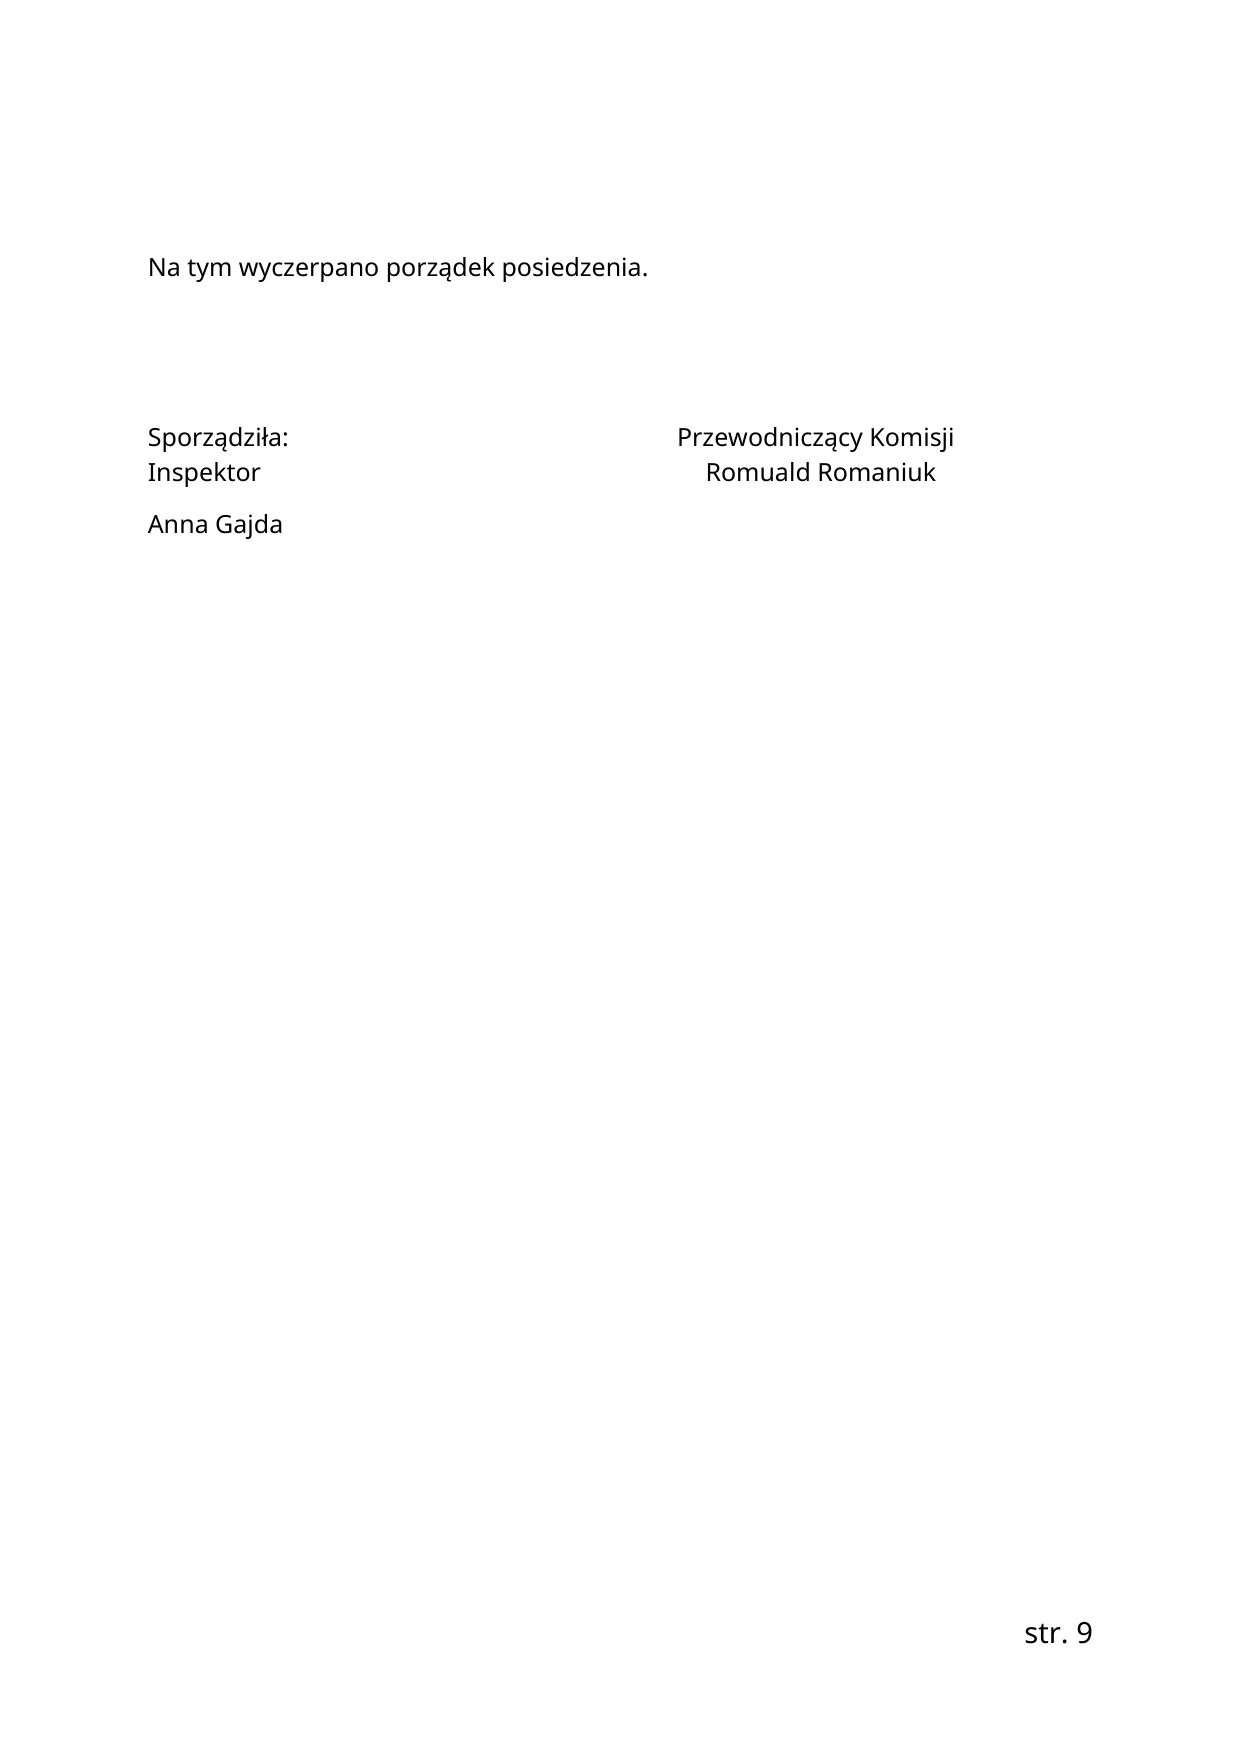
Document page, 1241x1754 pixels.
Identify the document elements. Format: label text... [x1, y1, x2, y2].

text Inspektor Romuald Romaniuk [148, 454, 1093, 488]
text Anna Gajda [148, 507, 1093, 541]
text Na tym wyczerpano porządek posiedzenia. [148, 250, 1093, 284]
text Sporządziła: Przewodniczący Komisji [148, 420, 1093, 454]
